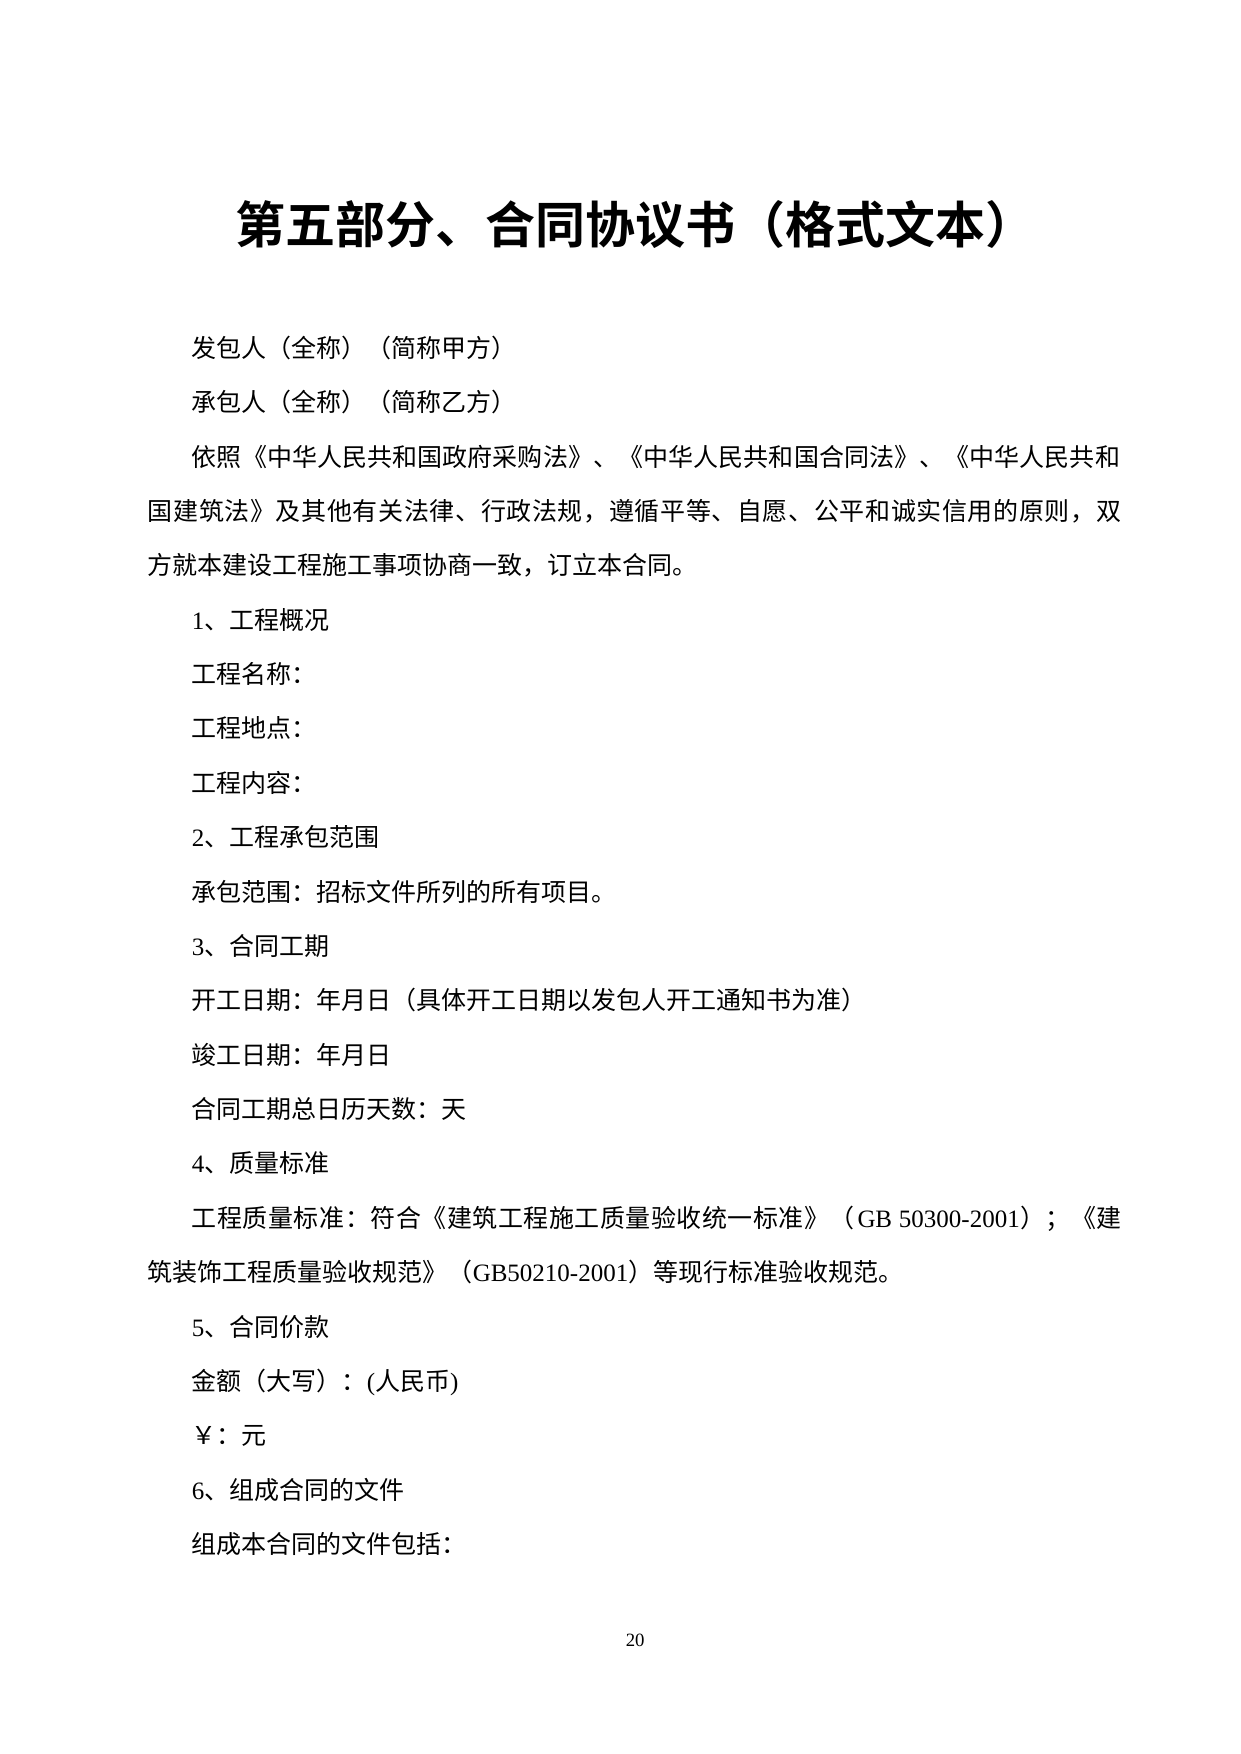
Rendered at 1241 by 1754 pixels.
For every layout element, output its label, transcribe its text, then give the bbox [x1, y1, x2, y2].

text 工程名称： [148, 654, 1122, 691]
text 工程质量标准：符合《建筑工程施工质量验收统一标准》（GB 50300-2001）；《建筑装饰工程质量验收规范》（GB50210-2001）等现行标准验收规范。 [148, 1198, 1122, 1289]
text 合同工期总日历天数：天 [148, 1089, 1122, 1126]
text 5、合同价款 [148, 1307, 1122, 1343]
text 承包人（全称）（简称乙方） [148, 383, 1122, 419]
text 工程地点： [148, 709, 1122, 745]
text 1、工程概况 [148, 600, 1122, 636]
text 6、组成合同的文件 [148, 1470, 1122, 1506]
text 发包人（全称）（简称甲方） [148, 328, 1122, 364]
text 开工日期：年月日（具体开工日期以发包人开工通知书为准） [148, 981, 1122, 1017]
subtitle 第五部分、合同协议书（格式文本） [148, 185, 1122, 258]
text 金额（大写）：(人民币) [148, 1361, 1122, 1398]
text ￥：元 [148, 1416, 1122, 1452]
text 4、质量标准 [148, 1144, 1122, 1180]
text 3、合同工期 [148, 926, 1122, 963]
text 承包范围：招标文件所列的所有项目。 [148, 872, 1122, 908]
text 依照《中华人民共和国政府采购法》、《中华人民共和国合同法》、《中华人民共和国建筑法》及其他有关法律、行政法规，遵循平等、自愿、公平和诚实信用的原则，双方就本建设工程施工事项协商一致，订立本合同。 [148, 437, 1122, 582]
text 竣工日期：年月日 [148, 1035, 1122, 1071]
text 工程内容： [148, 763, 1122, 799]
text 组成本合同的文件包括： [148, 1524, 1122, 1561]
text 2、工程承包范围 [148, 818, 1122, 854]
